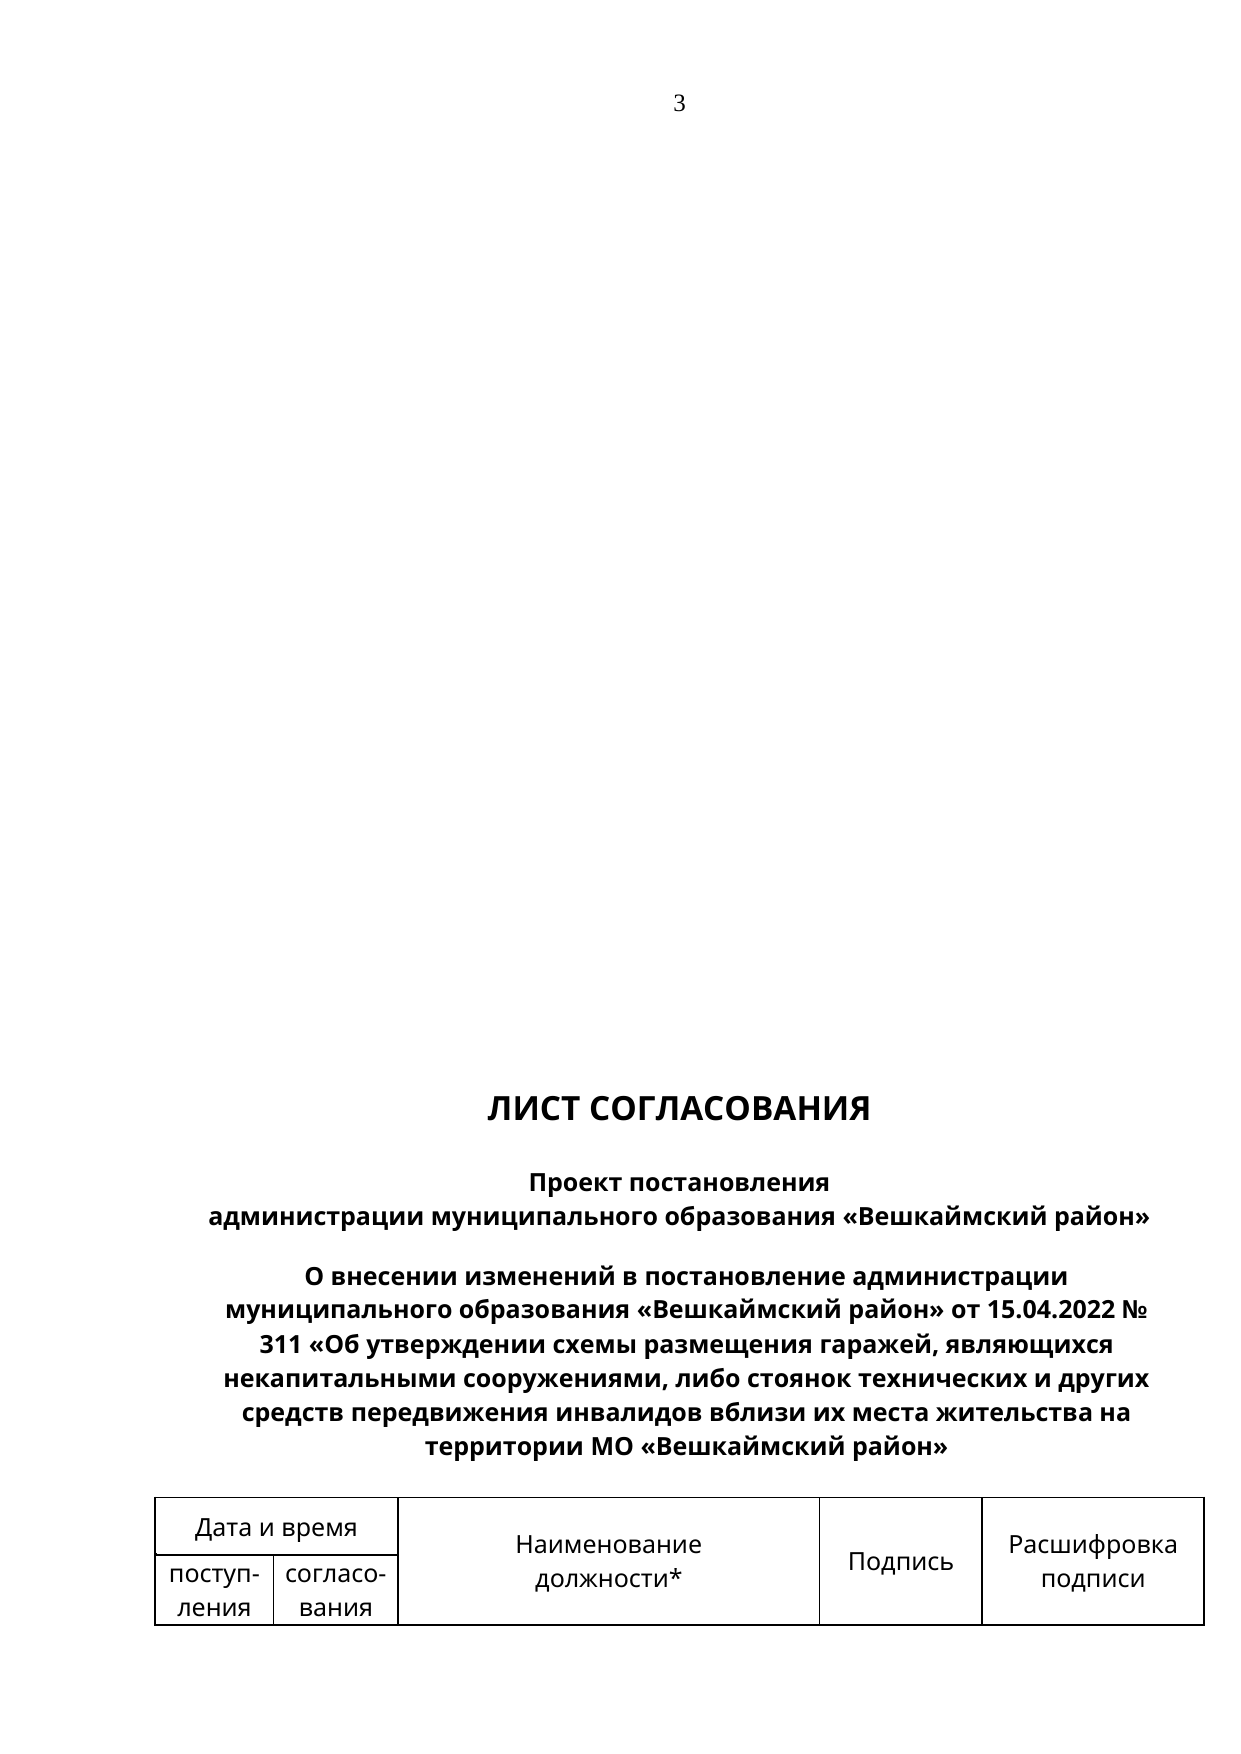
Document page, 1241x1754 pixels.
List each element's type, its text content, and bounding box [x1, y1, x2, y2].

table_cell согласо-вания [274, 1556, 397, 1624]
table_header Наименование должности* [399, 1498, 819, 1624]
table_header Подпись [820, 1498, 981, 1624]
subtitle ЛИСТ СОГЛАСОВАНИЯ [178, 1085, 1181, 1130]
text Проект постановления [178, 1164, 1181, 1198]
text О внесении изменений в постановление администрации муниципального образования «Вешкаймский район» от 15.04.2022 № 311 «Об утверждении схемы размещения гаражей, являющихся некапитальными сооружениями, либо стоянок технических и других средств передвижения инвалидов вблизи их места жительства на территории МО «Вешкаймский район» [223, 1258, 1150, 1462]
table_cell поступ- ления [156, 1556, 273, 1624]
text администрации муниципального образования «Вешкаймский район» [178, 1198, 1181, 1232]
table_header Расшифровка подписи [983, 1498, 1203, 1624]
table_header Дата и время [156, 1498, 397, 1554]
